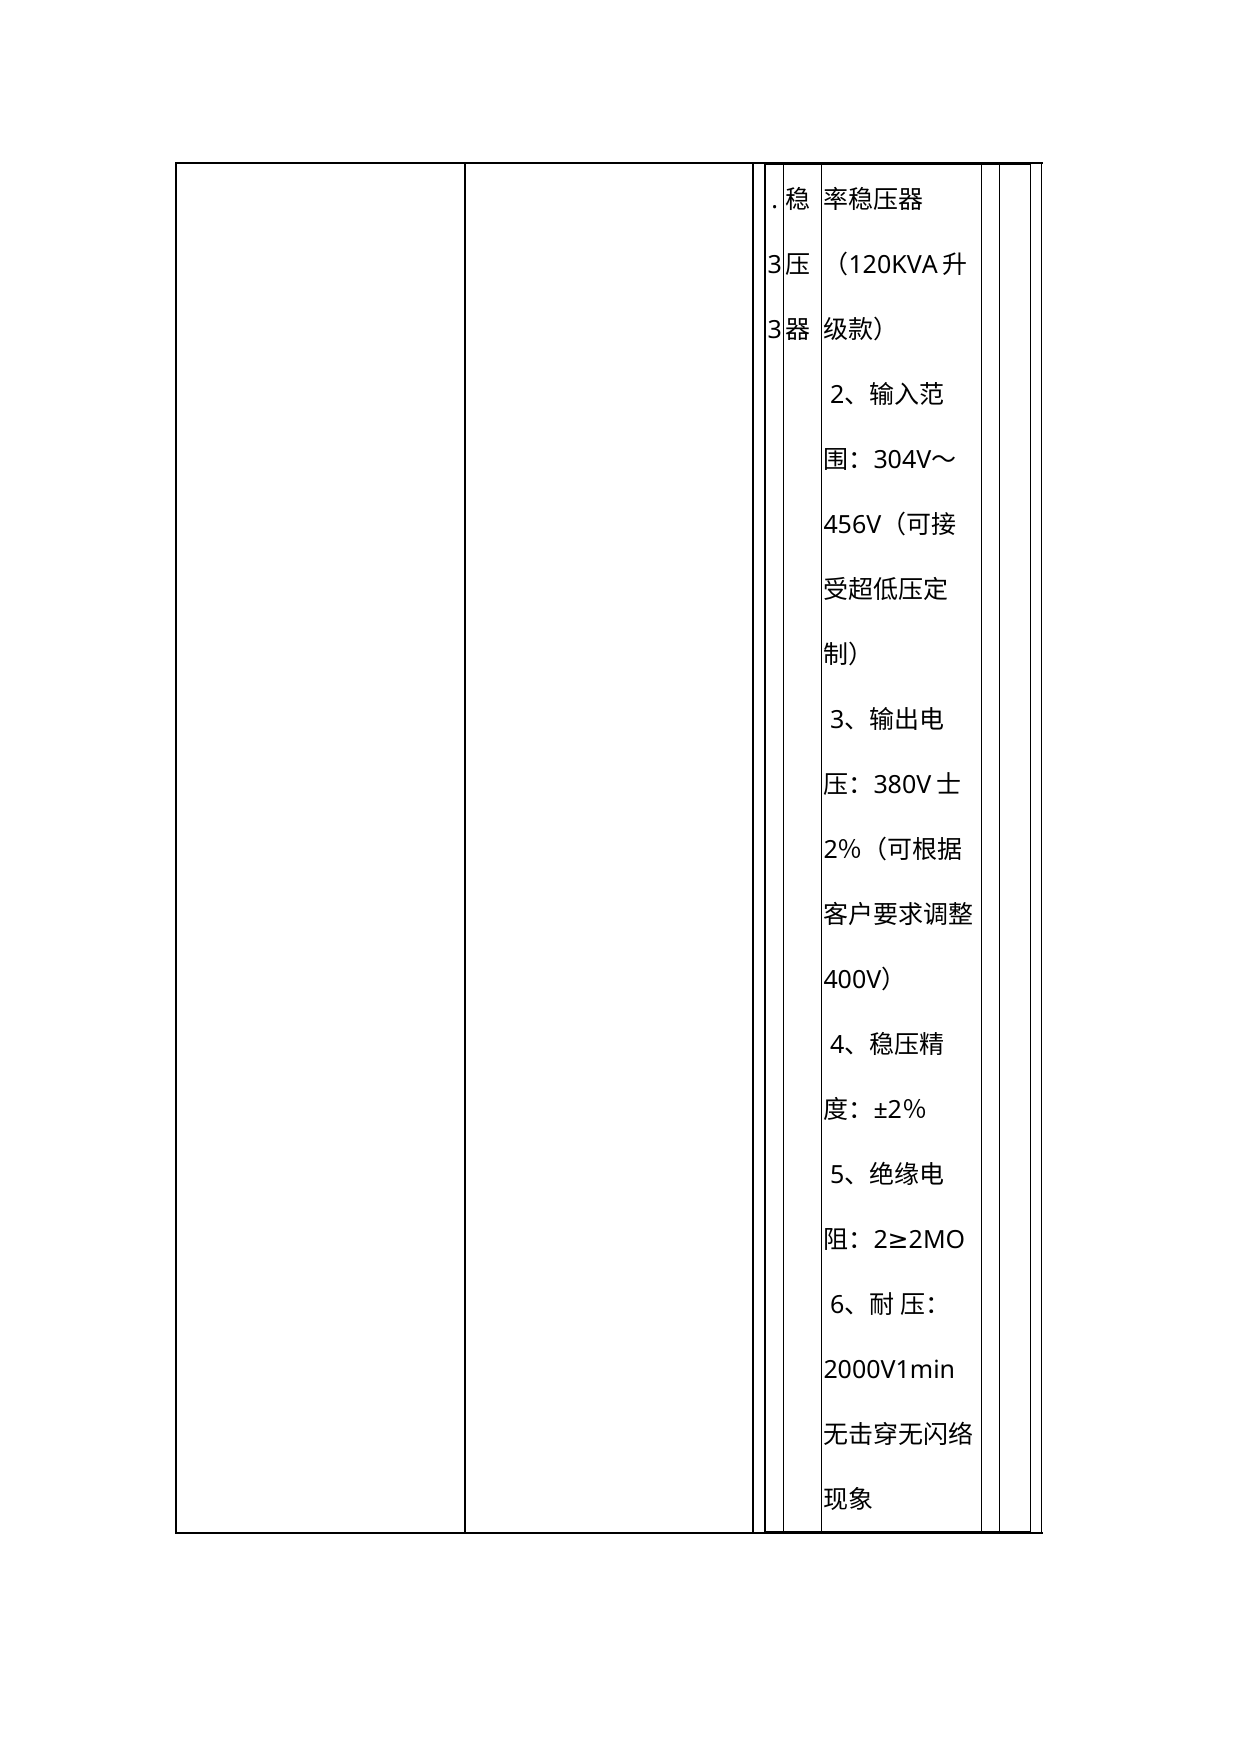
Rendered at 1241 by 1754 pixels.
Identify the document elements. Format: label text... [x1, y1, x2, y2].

table_cell [766, 165, 783, 1531]
table_cell [784, 165, 821, 1531]
table_cell [466, 164, 752, 1532]
table_cell [754, 164, 764, 1532]
table_cell [1000, 165, 1030, 1531]
table_cell [982, 165, 999, 1531]
table_cell [1031, 164, 1041, 1532]
table_cell [822, 165, 981, 1531]
table_cell 1 [177, 164, 464, 1532]
